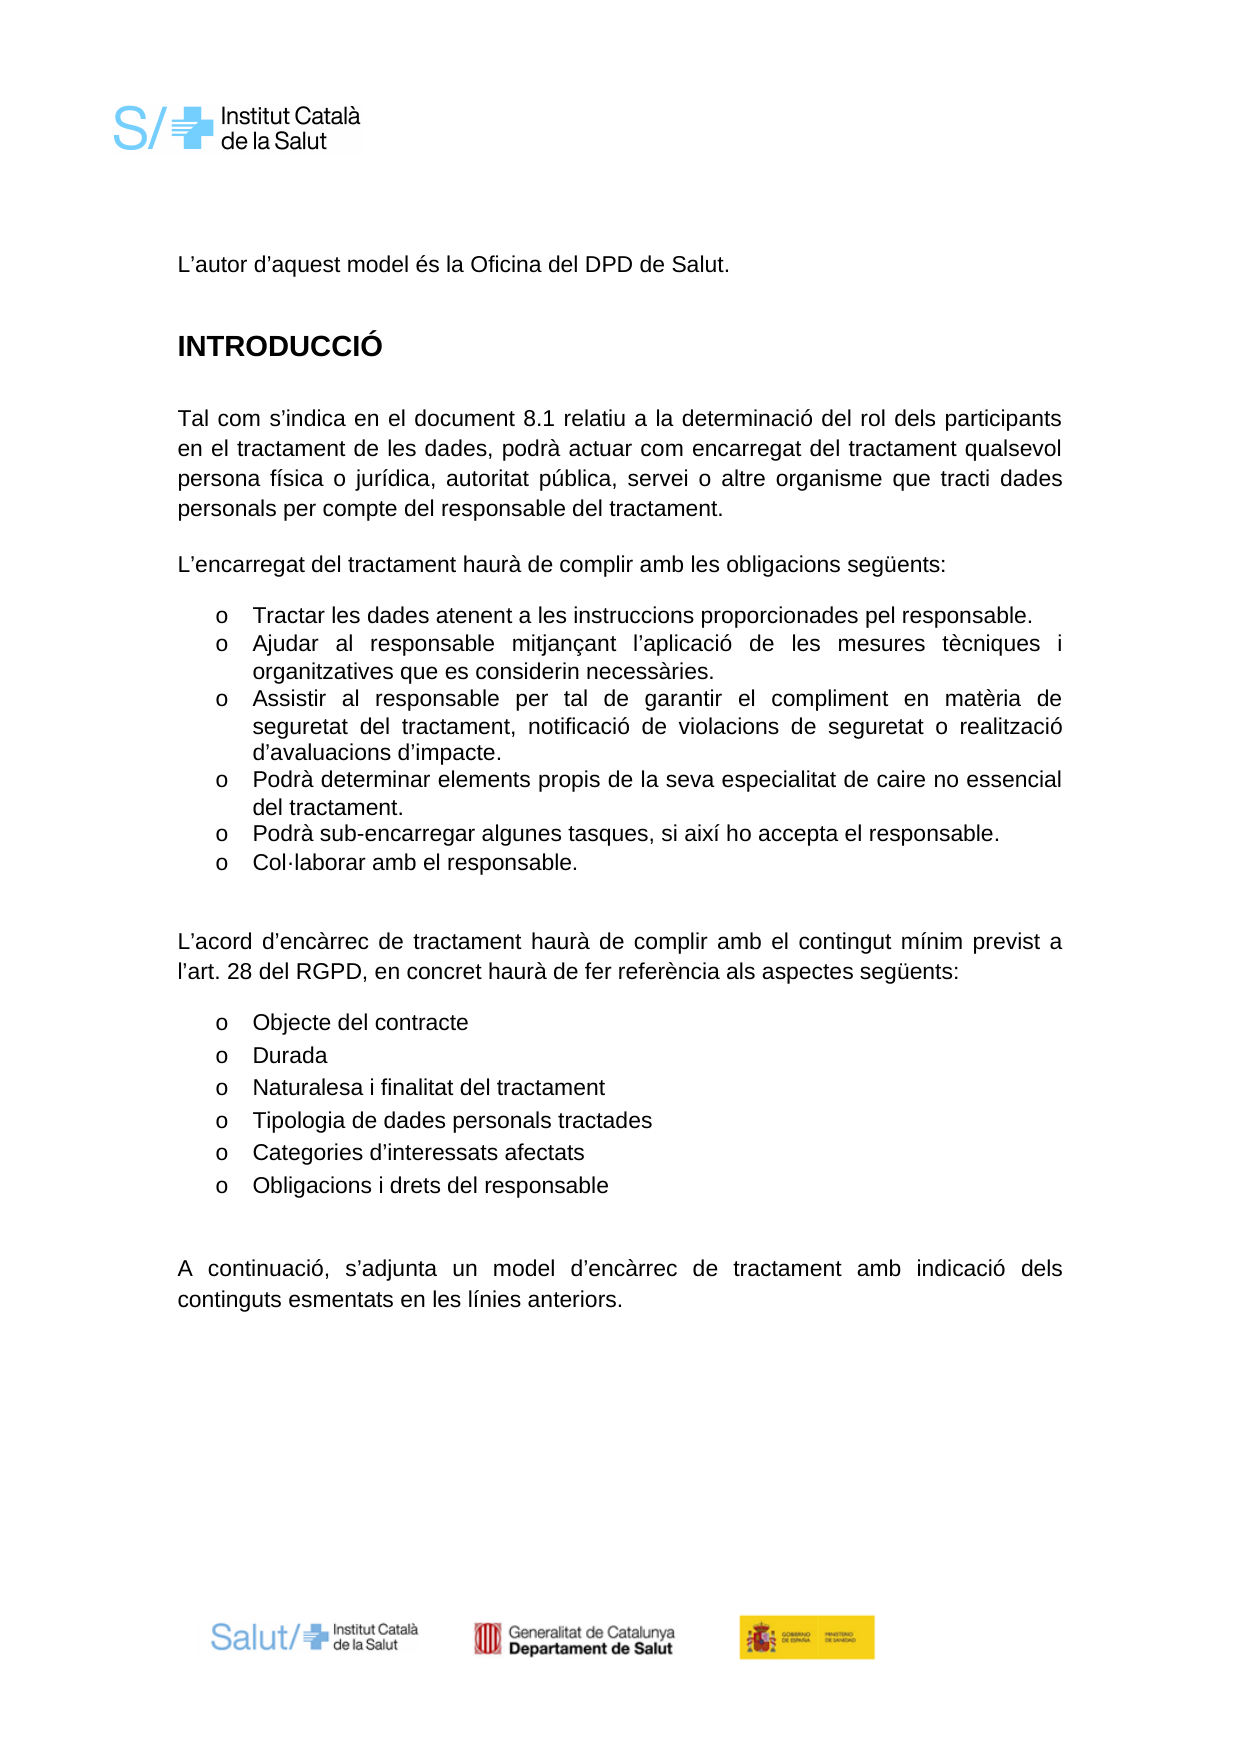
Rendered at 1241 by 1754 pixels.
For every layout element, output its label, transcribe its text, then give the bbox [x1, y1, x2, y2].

list Tipologia de dades personals tractades [215, 1107, 1063, 1135]
list Assistir al responsable per tal de garantir el compliment en matèria de seguretat del tractament, notificació de violacions de seguretat o realització d’avaluacions d’impacte. [215, 685, 1063, 766]
list Obligacions i drets del responsable [215, 1172, 1063, 1200]
list Objecte del contracte [215, 1009, 1063, 1038]
list Podrà sub-encarregar algunes tasques, si així ho accepta el responsable. [215, 820, 1063, 849]
list Durada [215, 1042, 1063, 1070]
list Categories d’interessats afectats [215, 1139, 1063, 1168]
text L’acord d’encàrrec de tractament haurà de complir amb el contingut mínim previst a l’art. 28 del RGPD, en concret haurà de fer referència als aspectes següents: [177, 928, 1063, 985]
picture [112, 103, 363, 154]
list Ajudar al responsable mitjançant l’aplicació de les mesures tècniques i organitzatives que es considerin necessàries. [215, 630, 1063, 685]
text Tal com s’indica en el document 8.1 relatiu a la determinació del rol dels participants en el tractament de les dades, podrà actuar com encarregat del tractament qualsevol persona física o jurídica, autoritat pública, servei o altre organisme que tracti dades personals per compte del responsable del tractament. [177, 405, 1063, 522]
list Podrà determinar elements propis de la seva especialitat de caire no essencial del tractament. [215, 766, 1063, 820]
text L’autor d’aquest model és la Oficina del DPD de Salut. [177, 251, 1063, 277]
list Naturalesa i finalitat del tractament [215, 1074, 1063, 1103]
picture [177, 1591, 904, 1681]
list Tractar les dades atenent a les instruccions proporcionades pel responsable. [215, 602, 1063, 630]
list Col·laborar amb el responsable. [215, 849, 1063, 877]
text INTRODUCCIÓ [177, 329, 1063, 362]
text L’encarregat del tractament haurà de complir amb les obligacions següents: [177, 551, 1063, 577]
text A continuació, s’adjunta un model d’encàrrec de tractament amb indicació dels continguts esmentats en les línies anteriors. [177, 1255, 1063, 1312]
